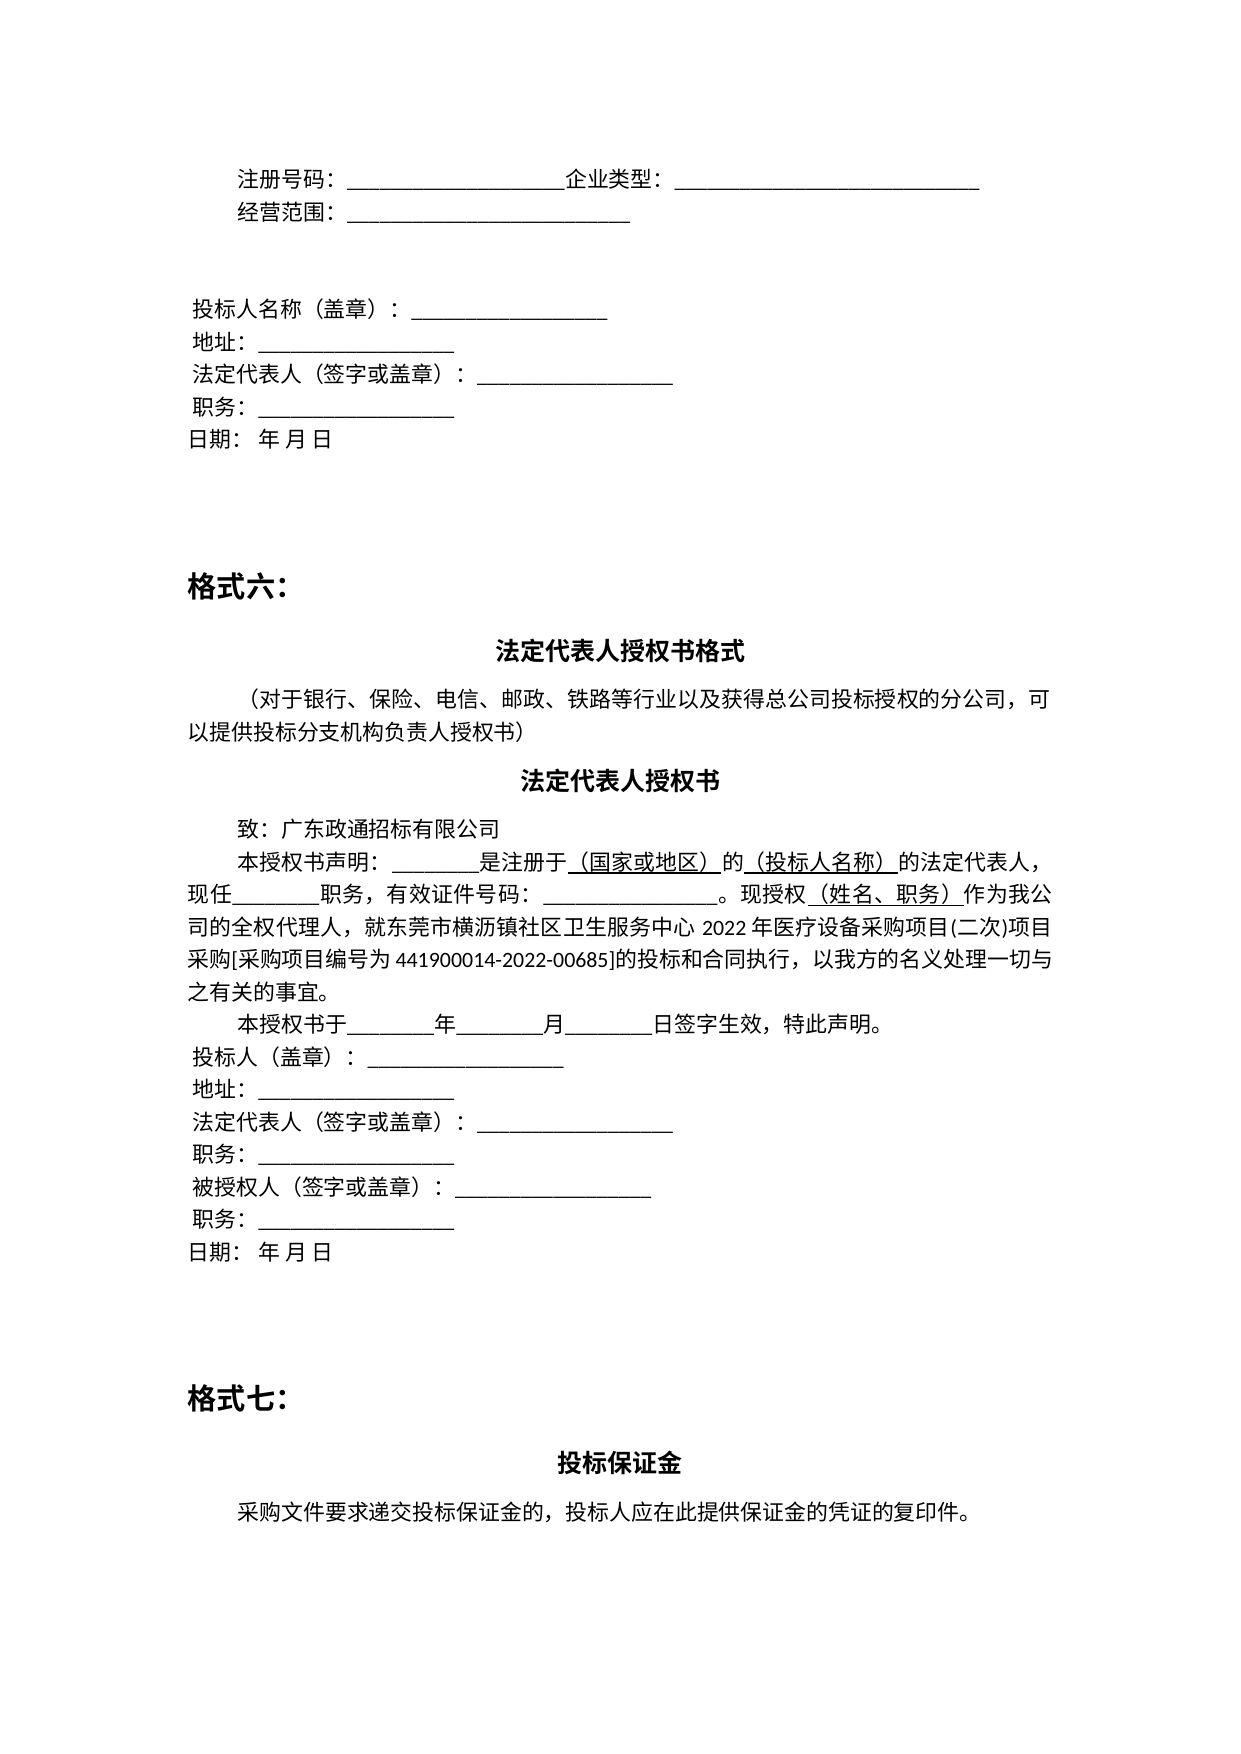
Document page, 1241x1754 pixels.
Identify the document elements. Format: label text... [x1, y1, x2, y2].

text 投标人（盖章）：__________________ [187, 1039, 1053, 1072]
text 注册号码：____________________企业类型：____________________________ [187, 162, 1053, 194]
text 采购文件要求递交投标保证金的，投标人应在此提供保证金的凭证的复印件。 [187, 1494, 1053, 1527]
text 致：广东政通招标有限公司 [187, 812, 1053, 844]
text 法定代表人授权书格式 [187, 617, 1053, 682]
text 本授权书声明：________是注册于（国家或地区）的（投标人名称）的法定代表人，现任________职务，有效证件号码：________________。现授权（姓名、职务）作为我公司的全权代理人，就东莞市横沥镇社区卫生服务中心2022年医疗设备采购项目(二次)项目采购[采购项目编号为441900014-2022-00685]的投标和合同执行，以我方的名义处理一切与之有关的事宜。 [187, 844, 1053, 1007]
text 职务：__________________ [187, 1137, 1053, 1169]
text 日期： 年 月 日 [187, 1234, 1053, 1267]
text 地址：__________________ [187, 1072, 1053, 1104]
text 投标人名称（盖章）：__________________ [187, 292, 1053, 324]
text 格式六： [187, 552, 1053, 617]
text 被授权人（签字或盖章）：__________________ [187, 1169, 1053, 1202]
text 法定代表人授权书 [187, 747, 1053, 812]
text 地址：__________________ [187, 324, 1053, 357]
text 格式七： [187, 1364, 1053, 1429]
text 职务：__________________ [187, 389, 1053, 422]
text 职务：__________________ [187, 1202, 1053, 1234]
text 投标保证金 [187, 1429, 1053, 1494]
text 日期： 年 月 日 [187, 422, 1053, 454]
text （对于银行、保险、电信、邮政、铁路等行业以及获得总公司投标授权的分公司，可以提供投标分支机构负责人授权书） [187, 682, 1053, 747]
text 法定代表人（签字或盖章）：__________________ [187, 357, 1053, 389]
text 本授权书于________年________月________日签字生效，特此声明。 [187, 1007, 1053, 1039]
text 经营范围：__________________________ [187, 194, 1053, 227]
text 法定代表人（签字或盖章）：__________________ [187, 1104, 1053, 1137]
